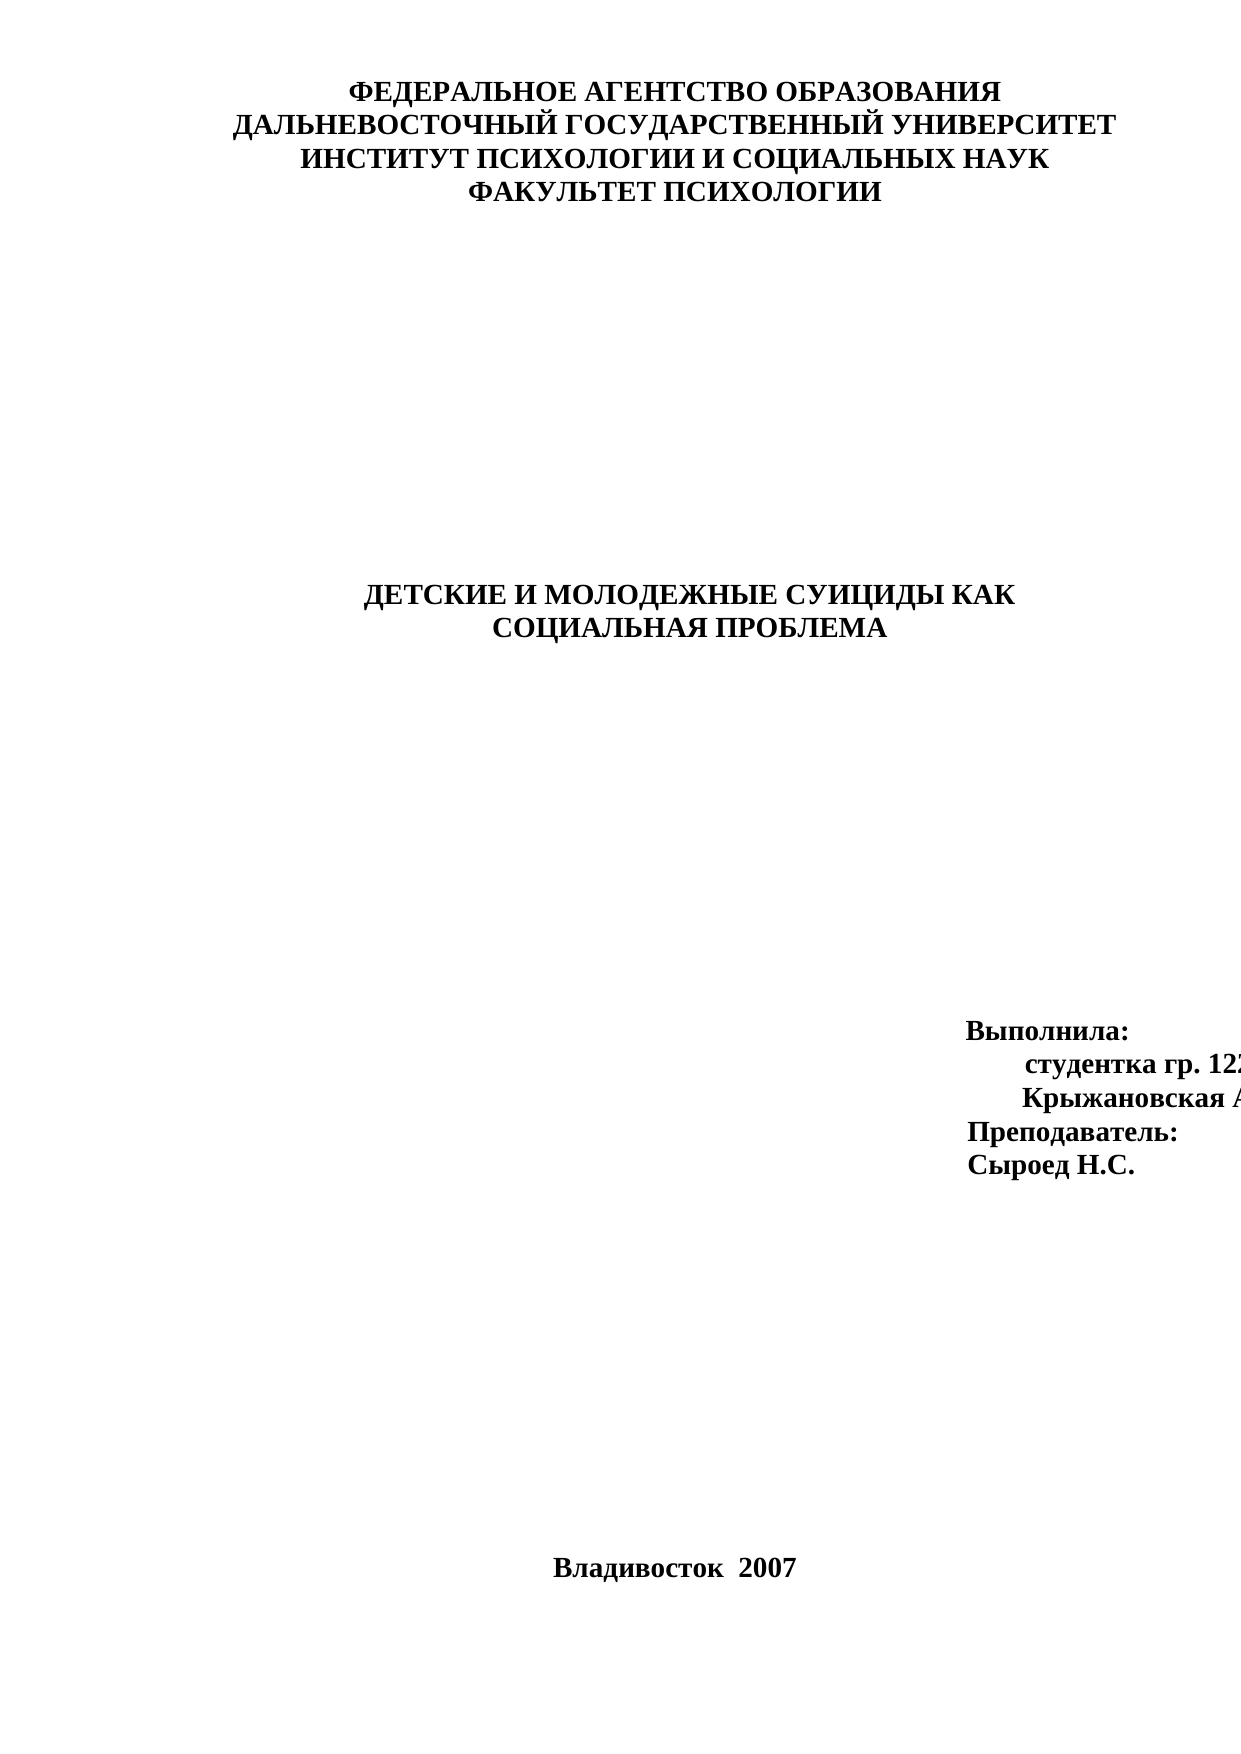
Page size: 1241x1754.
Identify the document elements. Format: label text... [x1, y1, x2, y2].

text ФАКУЛЬТЕТ ПСИХОЛОГИИ [88, 174, 1172, 208]
subtitle ДЕТСКИЕ И МОЛОДЕЖНЫЕ СУИЦИДЫ КАК [88, 577, 1240, 611]
text СОЦИАЛЬНАЯ ПРОБЛЕМА [88, 611, 1240, 644]
text Сыроед Н.С. [88, 1147, 1240, 1181]
text ФЕДЕРАЛЬНОЕ АГЕНТСТВО ОБРАЗОВАНИЯ [88, 74, 1172, 107]
text ИНСТИТУТ ПСИХОЛОГИИ И СОЦИАЛЬНЫХ НАУК [88, 141, 1172, 174]
text ДАЛЬНЕВОСТОЧНЫЙ ГОСУДАРСТВЕННЫЙ УНИВЕРСИТЕТ [88, 107, 1172, 141]
text студентка гр. 1221-б [88, 1047, 1240, 1080]
text Выполнила: [88, 1013, 1240, 1047]
text Владивосток 2007 [88, 1550, 1172, 1583]
text Крыжановская А.О. [88, 1080, 1240, 1114]
text Преподаватель: [88, 1114, 1240, 1147]
